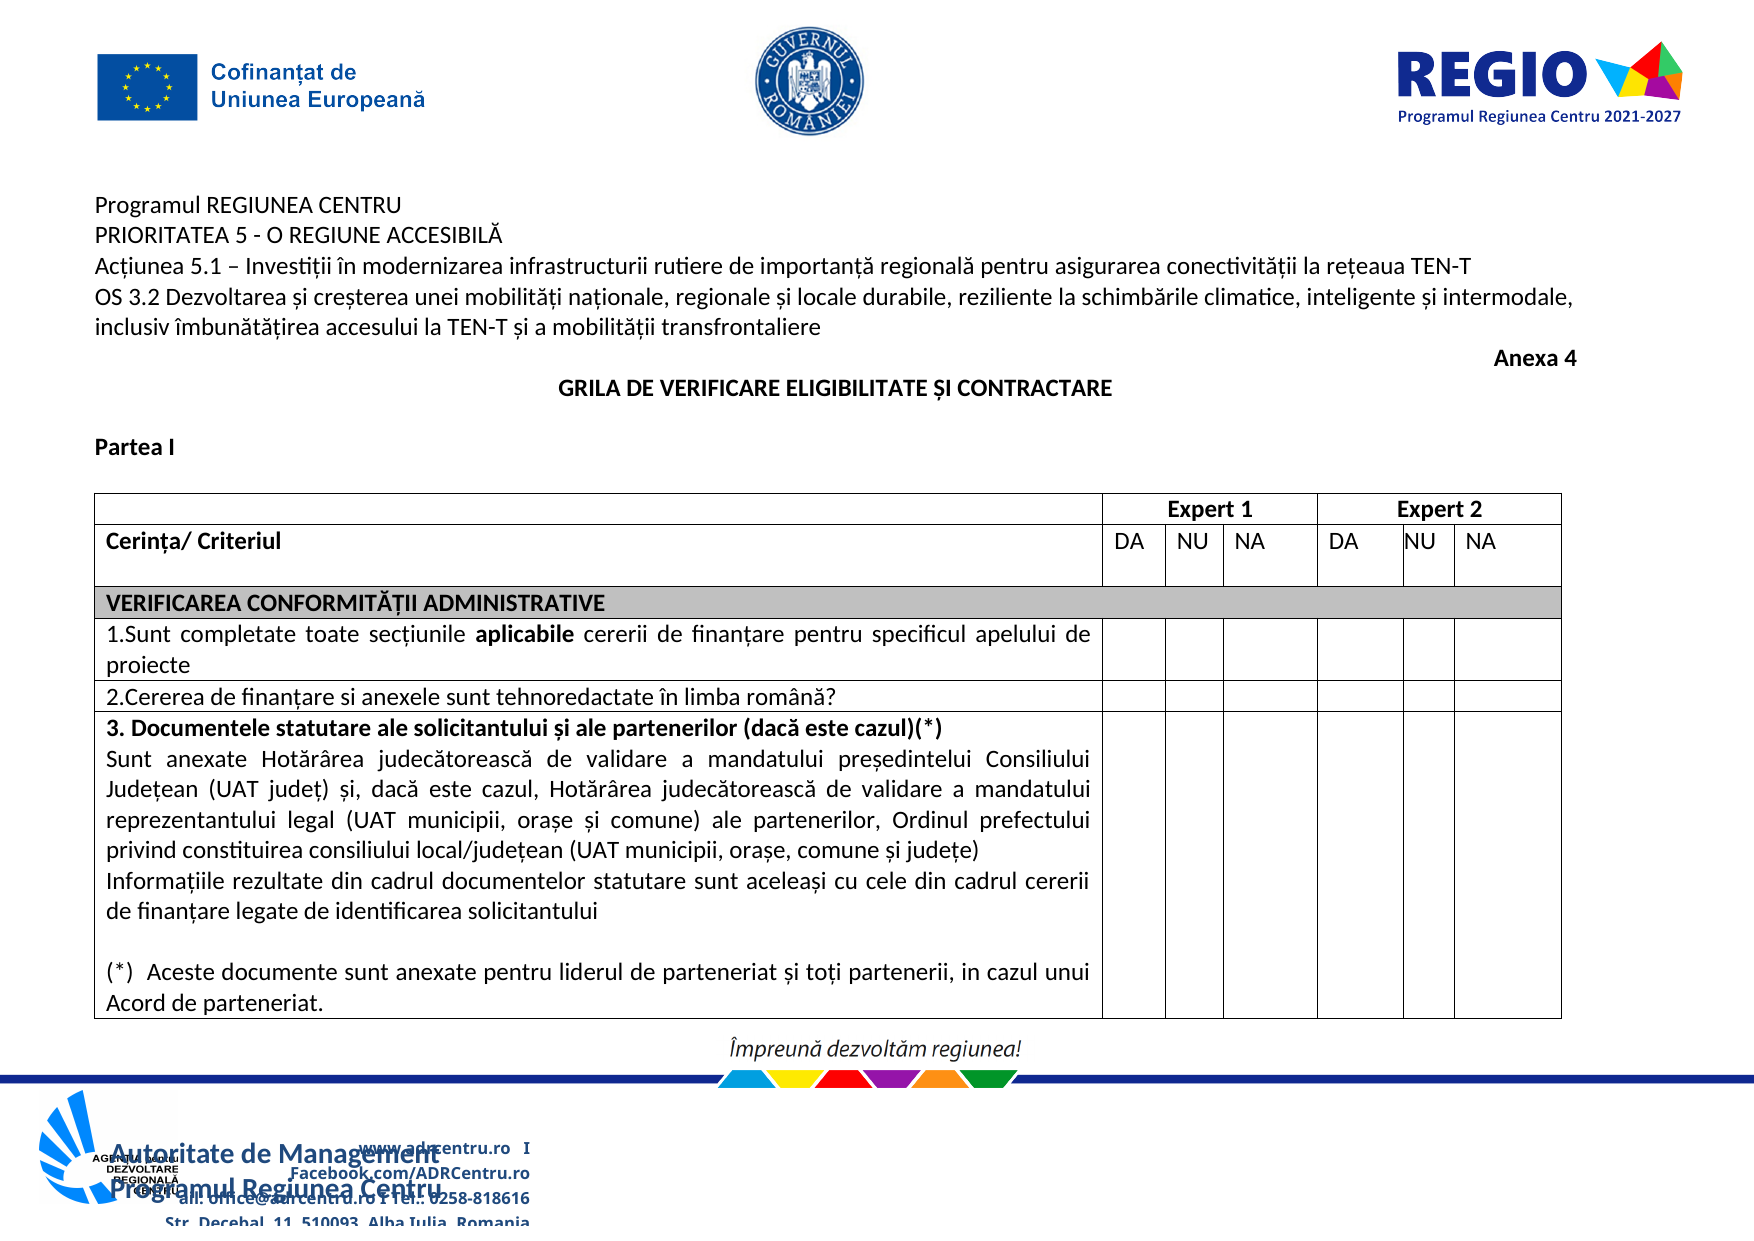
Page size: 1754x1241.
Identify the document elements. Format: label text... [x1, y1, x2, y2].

table_cell 3. Documentele statutare ale solicitantului și ale partenerilor (dacă este cazul)(*) Sunt anexate Hotărârea judecătorească de validare a mandatului președintelui Consiliului Județean (UAT județ) şi, dacă este cazul, Hotărârea judecătorească de validare a mandatului reprezentantului legal (UAT municipii, orașe și comune) ale partenerilor, Ordinul prefectului privind constituirea consiliului local/județean (UAT municipii, orașe, comune și județe) Informațiile rezultate din cadrul documentelor statutare sunt aceleași cu cele din cadrul cererii de finanțare legate de identificarea solicitantului (*) Aceste documente sunt anexate pentru liderul de parteneriat și toți partenerii, in cazul unui Acord de parteneriat. [95, 712, 1102, 1017]
table_cell [1318, 681, 1403, 711]
text OS 3.2 Dezvoltarea și creșterea unei mobilități naționale, regionale și locale durabile, reziliente la schimbările climatice, inteligente și intermodale, inclusiv îmbunătățirea accesului la TEN-T și a mobilității transfrontaliere [94, 281, 1577, 342]
table_cell DA [1103, 525, 1165, 586]
table_cell [1166, 681, 1223, 711]
table_cell [1404, 681, 1454, 711]
table_cell 2.Cererea de finanțare si anexele sunt tehnoredactate în limba română? [95, 681, 1102, 711]
table_cell [1404, 712, 1454, 1017]
table_cell NU [1404, 525, 1454, 586]
table_cell [1455, 712, 1561, 1017]
table_cell NU [1166, 525, 1223, 586]
table_header Expert 2 [1318, 494, 1561, 524]
table_cell [1166, 712, 1223, 1017]
table_cell [1224, 712, 1317, 1017]
table_cell DA [1318, 525, 1403, 586]
table_cell [1224, 619, 1317, 680]
table_cell [1103, 619, 1165, 680]
picture [735, 0, 880, 154]
text Anexa 4 [94, 342, 1577, 372]
table_cell [1318, 619, 1403, 680]
table_header [95, 494, 1102, 524]
text PRIORITATEA 5 - O REGIUNE ACCESIBILĂ [94, 219, 1577, 250]
table_cell Cerința/ Criteriul [95, 525, 1102, 586]
picture [763, 1070, 1754, 1088]
table_cell [1404, 619, 1454, 680]
table_cell NA [1455, 525, 1561, 586]
table_cell [1455, 619, 1561, 680]
table_cell [1318, 712, 1403, 1017]
table_cell [1103, 712, 1165, 1017]
text Programul REGIUNEA CENTRU [94, 189, 1577, 219]
picture [0, 1070, 731, 1088]
text Acțiunea 5.1 – Investiții în modernizarea infrastructurii rutiere de importanță regională pentru asigurarea conectivității la rețeaua TEN-T [94, 250, 1577, 281]
text GRILA DE VERIFICARE ELIGIBILITATE ȘI CONTRACTARE [94, 372, 1577, 403]
table_cell NA [1224, 525, 1317, 586]
table_cell [1455, 681, 1561, 711]
picture [716, 1035, 1035, 1062]
picture [93, 50, 452, 125]
table_cell [1224, 681, 1317, 711]
table_header Expert 1 [1103, 494, 1317, 524]
text Partea I [94, 431, 1577, 462]
table_cell VERIFICAREA CONFORMITĂŢII ADMINISTRATIVE [95, 587, 1561, 618]
table_cell [1166, 619, 1223, 680]
table_cell 1.Sunt completate toate secțiunile aplicabile cererii de finanțare pentru specificul apelului de proiecte [95, 619, 1102, 680]
picture [39, 1090, 179, 1204]
picture [1398, 41, 1683, 125]
table_cell [1103, 681, 1165, 711]
